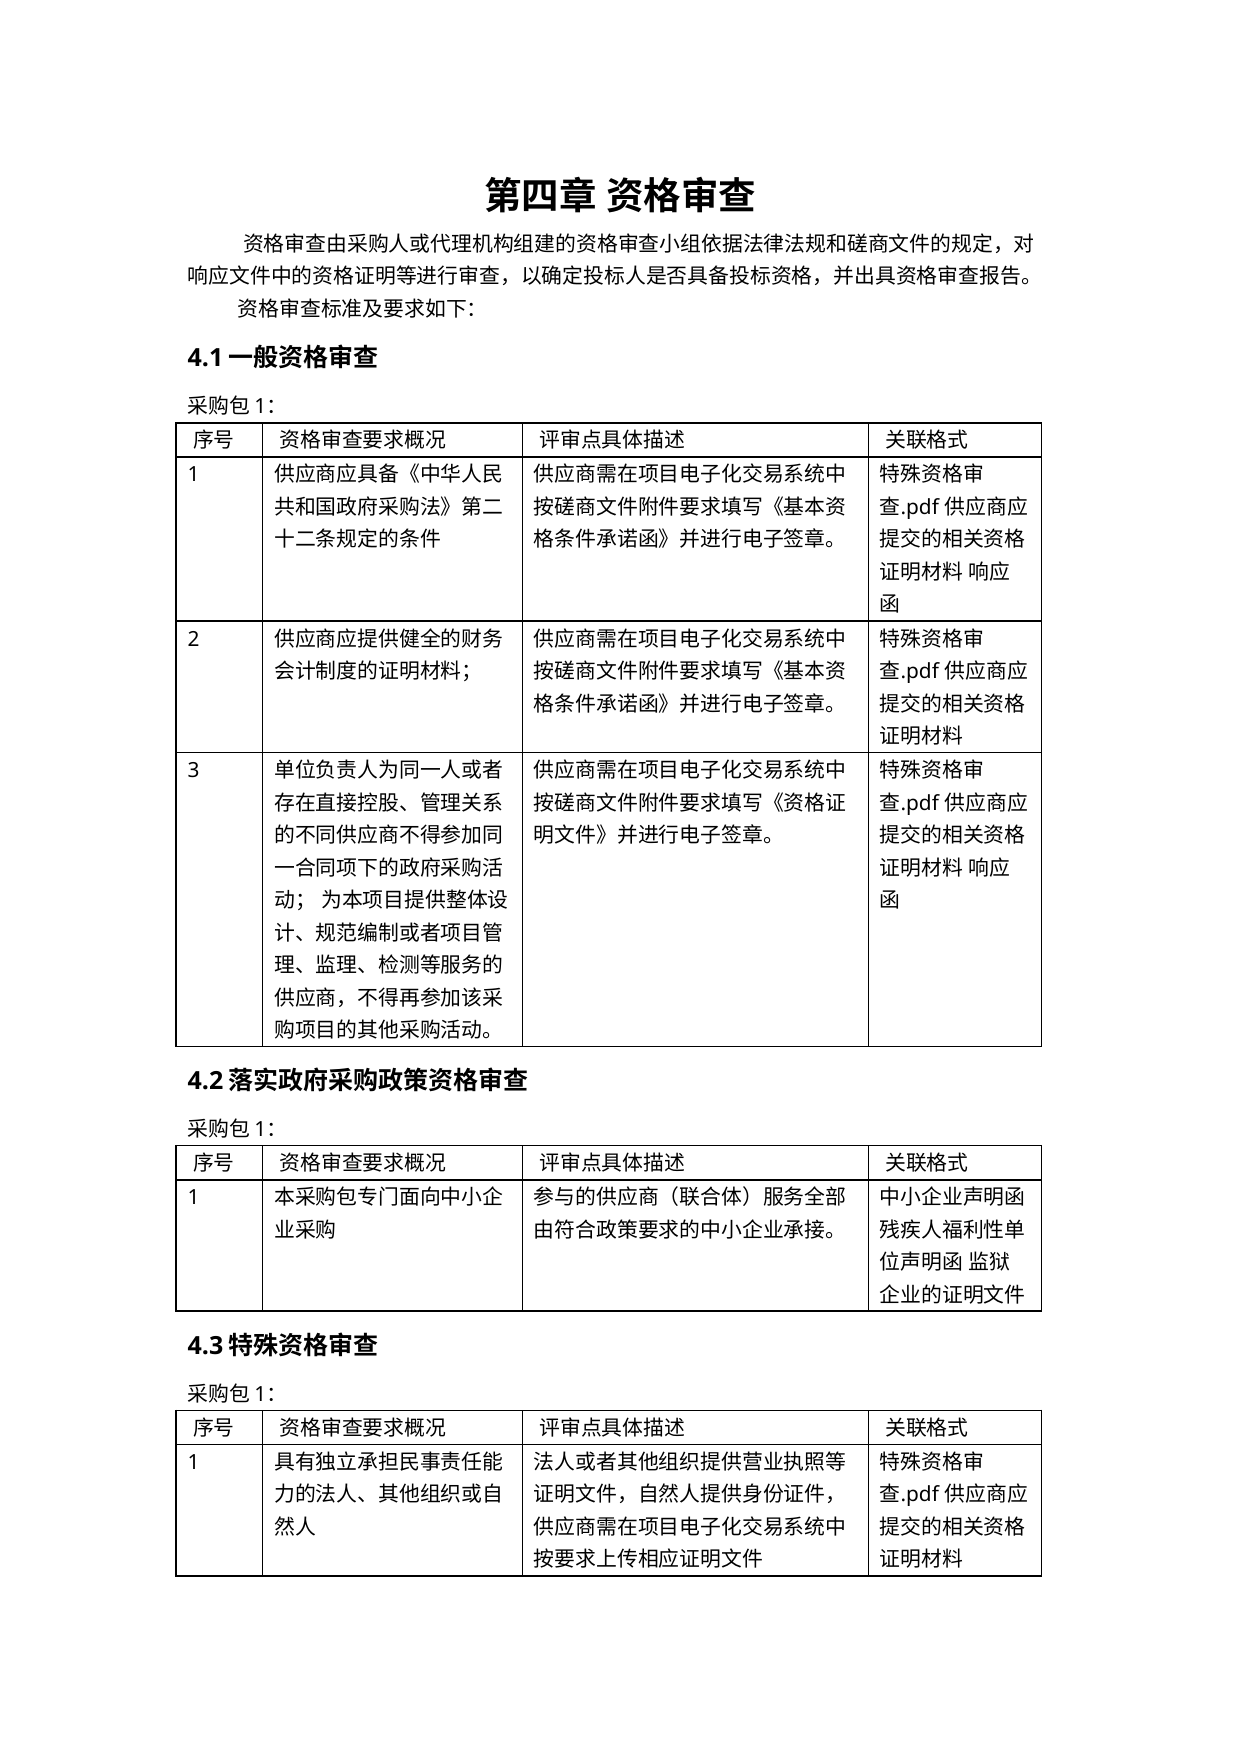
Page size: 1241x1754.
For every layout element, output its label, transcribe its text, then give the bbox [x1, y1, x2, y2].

text 4.2落实政府采购政策资格审查 [187, 1047, 1053, 1112]
table_cell 参与的供应商（联合体）服务全部由符合政策要求的中小企业承接。 [523, 1181, 868, 1310]
table_cell 供应商需在项目电子化交易系统中按磋商文件附件要求填写《基本资格条件承诺函》并进行电子签章。 [523, 622, 868, 752]
text 资格审查由采购人或代理机构组建的资格审查小组依据法律法规和磋商文件的规定，对响应文件中的资格证明等进行审查，以确定投标人是否具备投标资格，并出具资格审查报告。 [187, 227, 1053, 292]
table_cell 3 [177, 753, 262, 1046]
table_header 资格审查要求概况 [263, 424, 522, 456]
table_cell 单位负责人为同一人或者存在直接控股、管理关系的不同供应商不得参加同一合同项下的政府采购活动； 为本项目提供整体设计、规范编制或者项目管理、监理、检测等服务的供应商，不得再参加该采购项目的其他采购活动。 [263, 753, 522, 1046]
table_header 评审点具体描述 [523, 424, 868, 456]
table_header 关联格式 [869, 1146, 1041, 1179]
table_cell 2 [177, 622, 262, 752]
table_header 序号 [177, 1146, 262, 1179]
table_cell 特殊资格审查.pdf 供应商应提交的相关资格证明材料 [869, 622, 1041, 752]
table_header 评审点具体描述 [523, 1411, 868, 1443]
table_cell 供应商需在项目电子化交易系统中按磋商文件附件要求填写《资格证明文件》并进行电子签章。 [523, 753, 868, 1046]
text 采购包1： [187, 1377, 1053, 1409]
table_cell 供应商应提供健全的财务会计制度的证明材料； [263, 622, 522, 752]
table_cell 本采购包专门面向中小企业采购 [263, 1181, 522, 1310]
text 资格审查标准及要求如下： [187, 292, 1053, 324]
table_cell 1 [177, 458, 262, 620]
text 采购包1： [187, 389, 1053, 422]
table_cell 特殊资格审查.pdf 供应商应提交的相关资格证明材料 响应函 [869, 458, 1041, 620]
text 采购包1： [187, 1112, 1053, 1145]
table_cell 供应商应具备《中华人民共和国政府采购法》第二十二条规定的条件 [263, 458, 522, 620]
text 4.1一般资格审查 [187, 324, 1053, 389]
table_cell 供应商需在项目电子化交易系统中按磋商文件附件要求填写《基本资格条件承诺函》并进行电子签章。 [523, 458, 868, 620]
table_header 关联格式 [869, 1411, 1041, 1443]
text 第四章 资格审查 [187, 162, 1053, 227]
table_header 序号 [177, 424, 262, 456]
table_cell 1 [177, 1181, 262, 1310]
table_header 序号 [177, 1411, 262, 1443]
table_cell 特殊资格审查.pdf 供应商应提交的相关资格证明材料 响应函 [869, 753, 1041, 1046]
table_cell 具有独立承担民事责任能力的法人、其他组织或自然人 [263, 1445, 522, 1575]
table_header 资格审查要求概况 [263, 1146, 522, 1179]
table_header 资格审查要求概况 [263, 1411, 522, 1443]
table_cell 中小企业声明函 残疾人福利性单位声明函 监狱企业的证明文件 [869, 1181, 1041, 1310]
table_cell 法人或者其他组织提供营业执照等证明文件，自然人提供身份证件，供应商需在项目电子化交易系统中按要求上传相应证明文件 [523, 1445, 868, 1575]
text 4.3特殊资格审查 [187, 1312, 1053, 1377]
table_header 评审点具体描述 [523, 1146, 868, 1179]
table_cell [869, 1445, 1041, 1575]
table_cell 1 [177, 1445, 262, 1575]
table_header 关联格式 [869, 424, 1041, 456]
